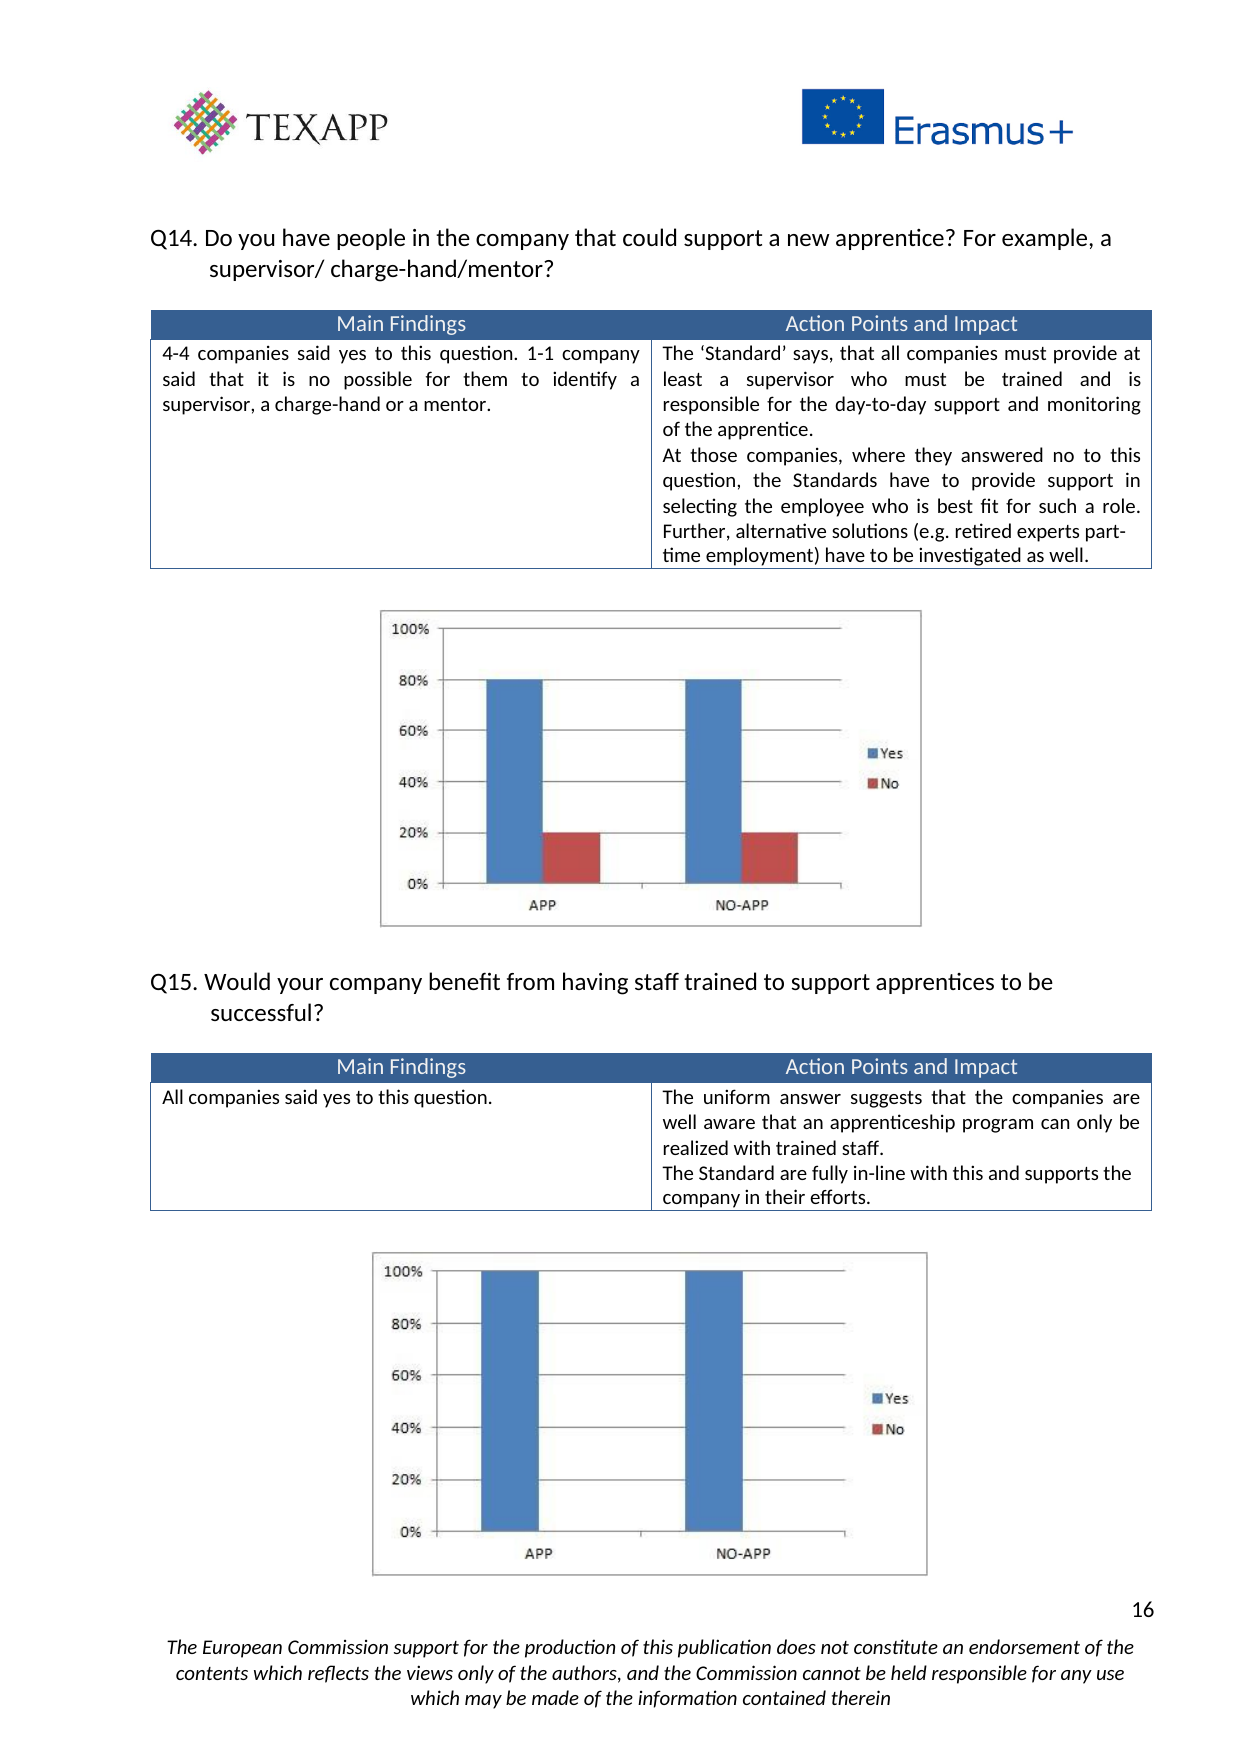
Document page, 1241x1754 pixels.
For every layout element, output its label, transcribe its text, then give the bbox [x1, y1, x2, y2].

picture [371, 1251, 928, 1577]
table_cell 4-4 companies said yes to this question. 1-1 company said that it is no possible for them to identify a supervisor, a charge-hand or a mentor. [151, 340, 651, 568]
table_header Action Points and Impact [651, 1053, 1152, 1082]
picture [799, 85, 1076, 146]
table_header Main Findings [151, 310, 651, 339]
table_cell All companies said yes to this question. [151, 1083, 651, 1210]
table_header Action Points and Impact [651, 310, 1152, 339]
text Q14. Do you have people in the company that could support a new apprentice? For example, a supervisor/ charge-hand/mentor? [150, 222, 1113, 283]
text Q15. Would your company benefit from having staff trained to support apprentices to be successful? [150, 966, 1057, 1027]
table_header Main Findings [151, 1053, 651, 1082]
table_cell The ‘Standard’ says, that all companies must provide at least a supervisor who must be trained and is responsible for the day-to-day support and monitoring of the apprentice. At those companies, where they answered no to this question, the Standards have to provide support in selecting the employee who is best fit for such a role. Further, alternative solutions (e.g. retired experts part- time employment) have to be investigated as well. [652, 340, 1151, 568]
table_cell The uniform answer suggests that the companies are well aware that an apprenticeship program can only be realized with trained staff. The Standard are fully in-line with this and supports the company in their efforts. [652, 1083, 1151, 1210]
picture [167, 87, 389, 162]
picture [379, 609, 923, 928]
